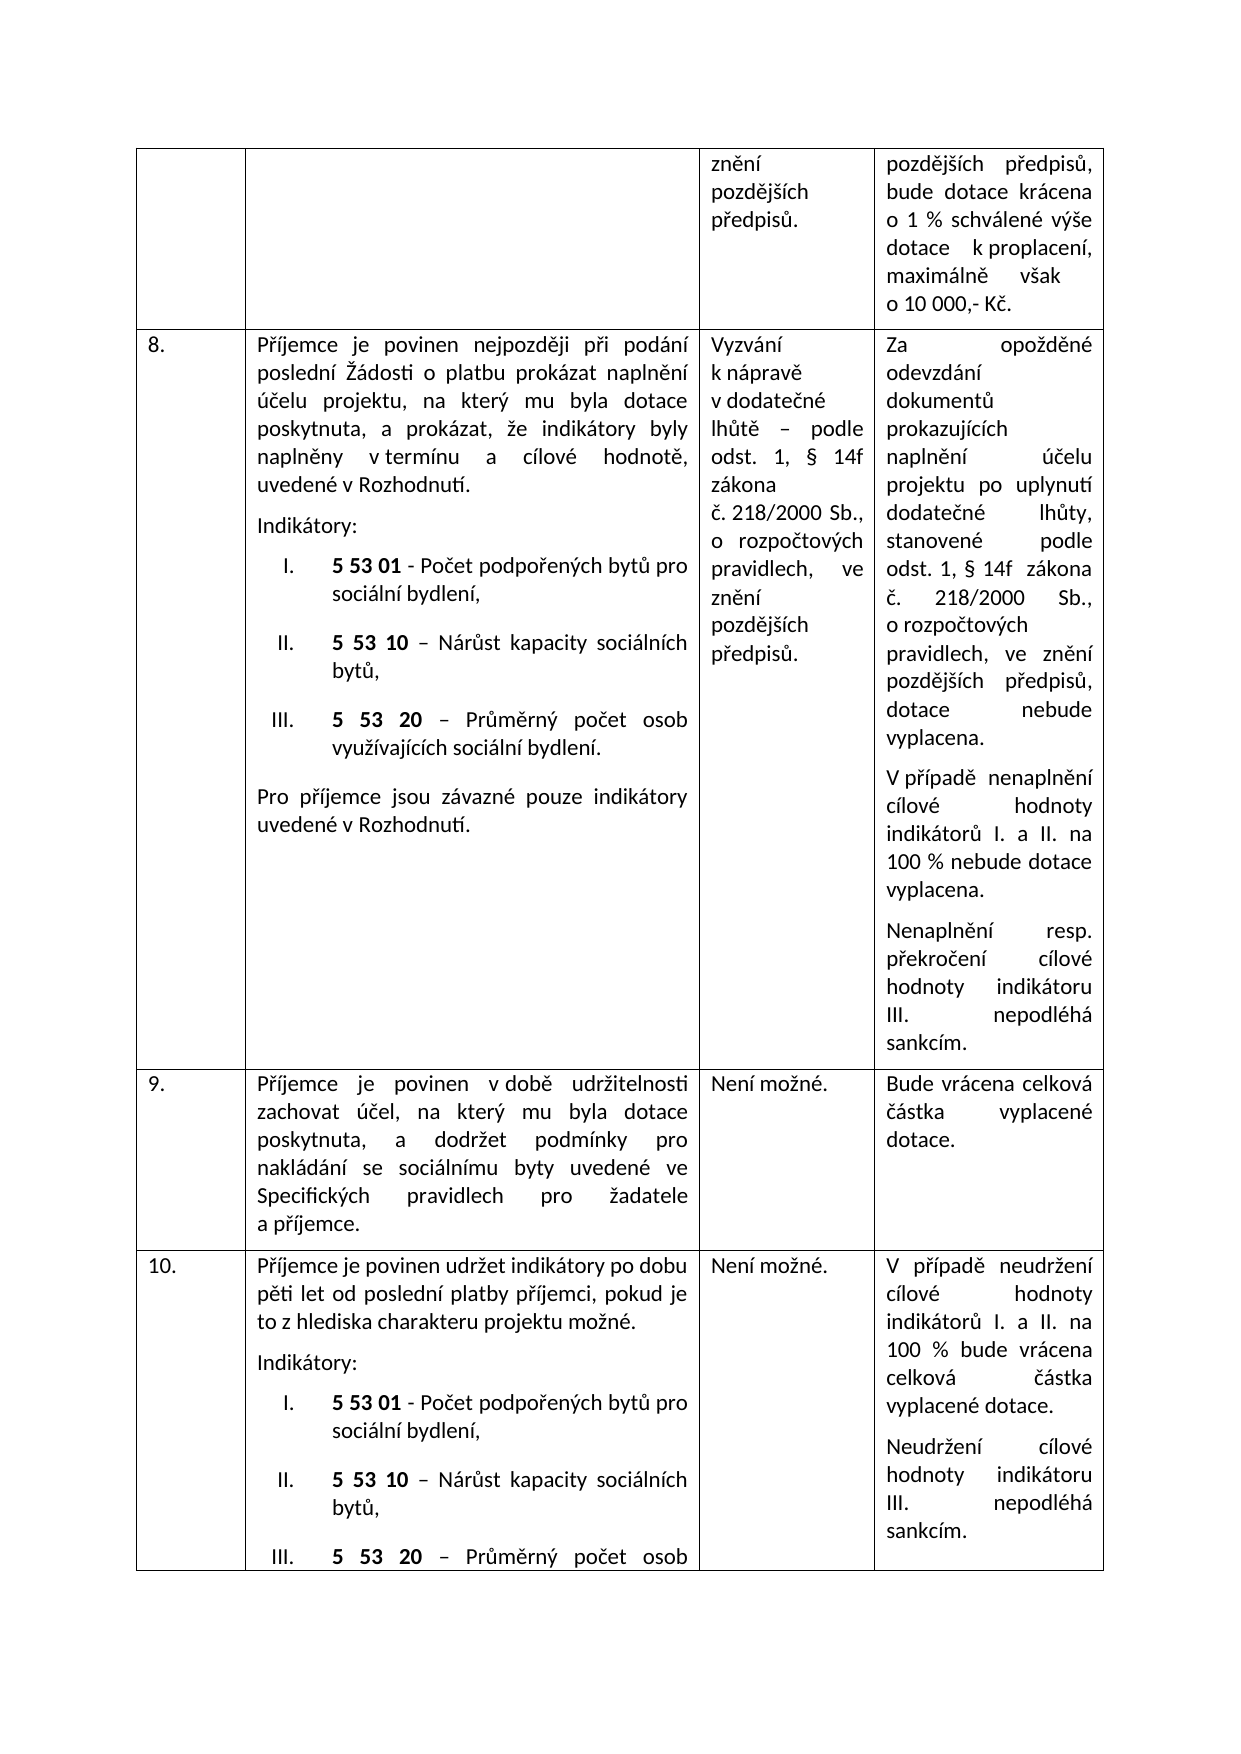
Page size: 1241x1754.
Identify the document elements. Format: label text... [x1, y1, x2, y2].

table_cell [875, 1251, 1103, 1570]
table_cell Vyzvání k nápravě v dodatečné lhůtě – podle odst. 1, § 14f zákona č. 218/2000 Sb., o rozpočtových pravidlech, ve znění pozdějších předpisů. [700, 330, 874, 1068]
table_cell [246, 149, 699, 329]
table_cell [246, 1251, 699, 1570]
table_cell Za opožděné odevzdání dokumentů prokazujících naplnění účelu projektu po uplynutí dodatečné lhůty, stanovené podle odst. 1, § 14f zákona č. 218/2000 Sb., o rozpočtových pravidlech, ve znění pozdějších předpisů, dotace nebude vyplacena. V případě nenaplnění cílové hodnoty indikátorů I. a II. na 100 % nebude dotace vyplacena. Nenaplnění resp. překročení cílové hodnoty indikátoru III. nepodléhá sankcím. [875, 330, 1103, 1068]
table_cell Příjemce je povinen nejpozději při podání poslední Žádosti o platbu prokázat naplnění účelu projektu, na který mu byla dotace poskytnuta, a prokázat, že indikátory byly naplněny v termínu a cílové hodnotě, uvedené v Rozhodnutí. Indikátory: 5 53 01 - Počet podpořených bytů pro sociální bydlení, 5 53 10 – Nárůst kapacity sociálních bytů, 5 53 20 – Průměrný počet osob využívajících sociální bydlení. Pro příjemce jsou závazné pouze indikátory uvedené v Rozhodnutí. [246, 330, 699, 1068]
table_cell 10. [137, 1251, 245, 1570]
table_cell Bude vrácena celková částka vyplacené dotace. [875, 1070, 1103, 1250]
table_cell 8. [137, 330, 245, 1068]
table_cell Není možné. [700, 1070, 874, 1250]
table_cell 7. [137, 149, 245, 329]
table_cell 9. [137, 1070, 245, 1250]
table_cell Není možné. [700, 1251, 874, 1570]
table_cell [875, 149, 1103, 329]
table_cell Příjemce je povinen v době udržitelnosti zachovat účel, na který mu byla dotace poskytnuta, a dodržet podmínky pro nakládání se sociálnímu byty uvedené ve Specifických pravidlech pro žadatele a příjemce. [246, 1070, 699, 1250]
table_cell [700, 149, 874, 329]
